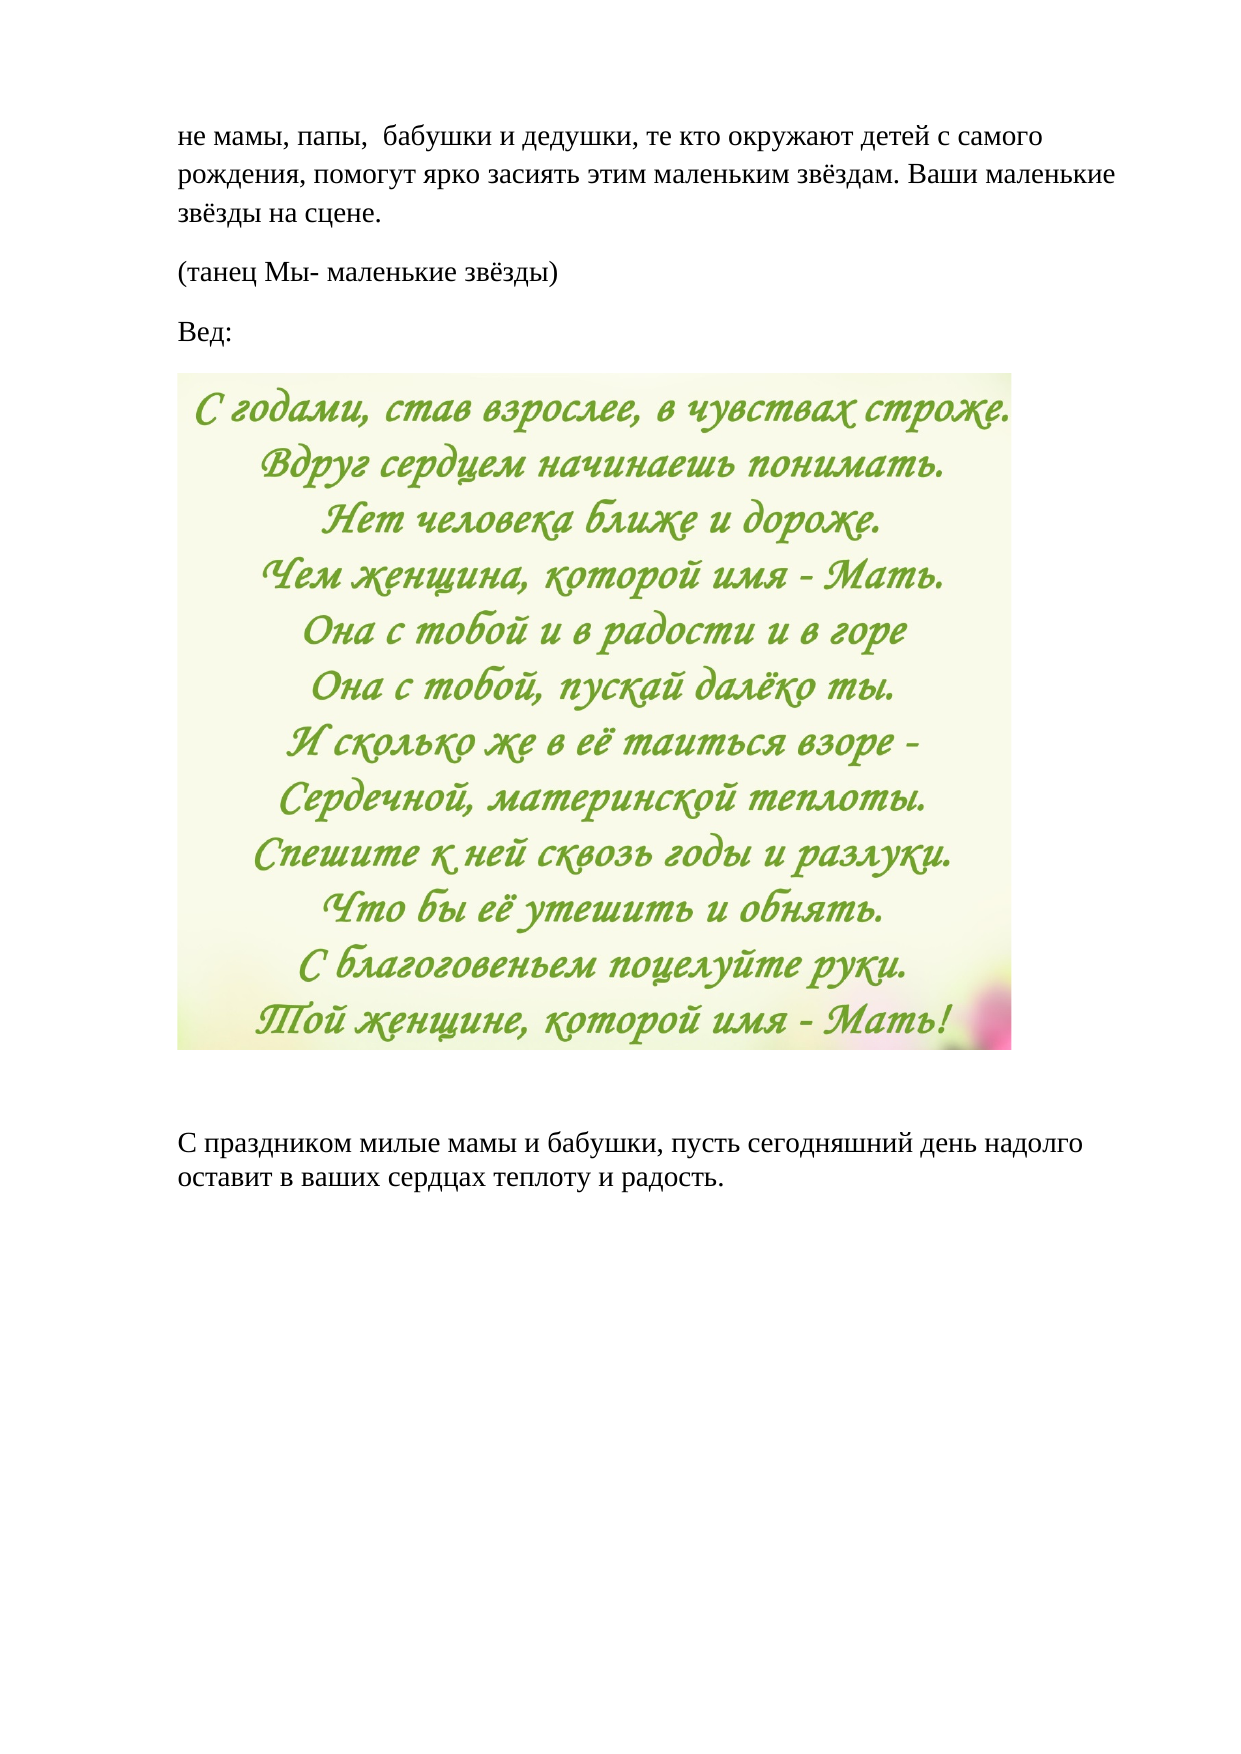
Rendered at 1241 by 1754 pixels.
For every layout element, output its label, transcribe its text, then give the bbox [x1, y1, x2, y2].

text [177, 118, 1152, 229]
text С праздником милые мамы и бабушки, пусть сегодняшний день надолго оставит в ваших сердцах теплоту и радость. [177, 1125, 1152, 1192]
text Вед: [177, 314, 1152, 347]
picture [177, 373, 1012, 1050]
text (танец Мы- маленькие звёзды) [177, 254, 1152, 288]
